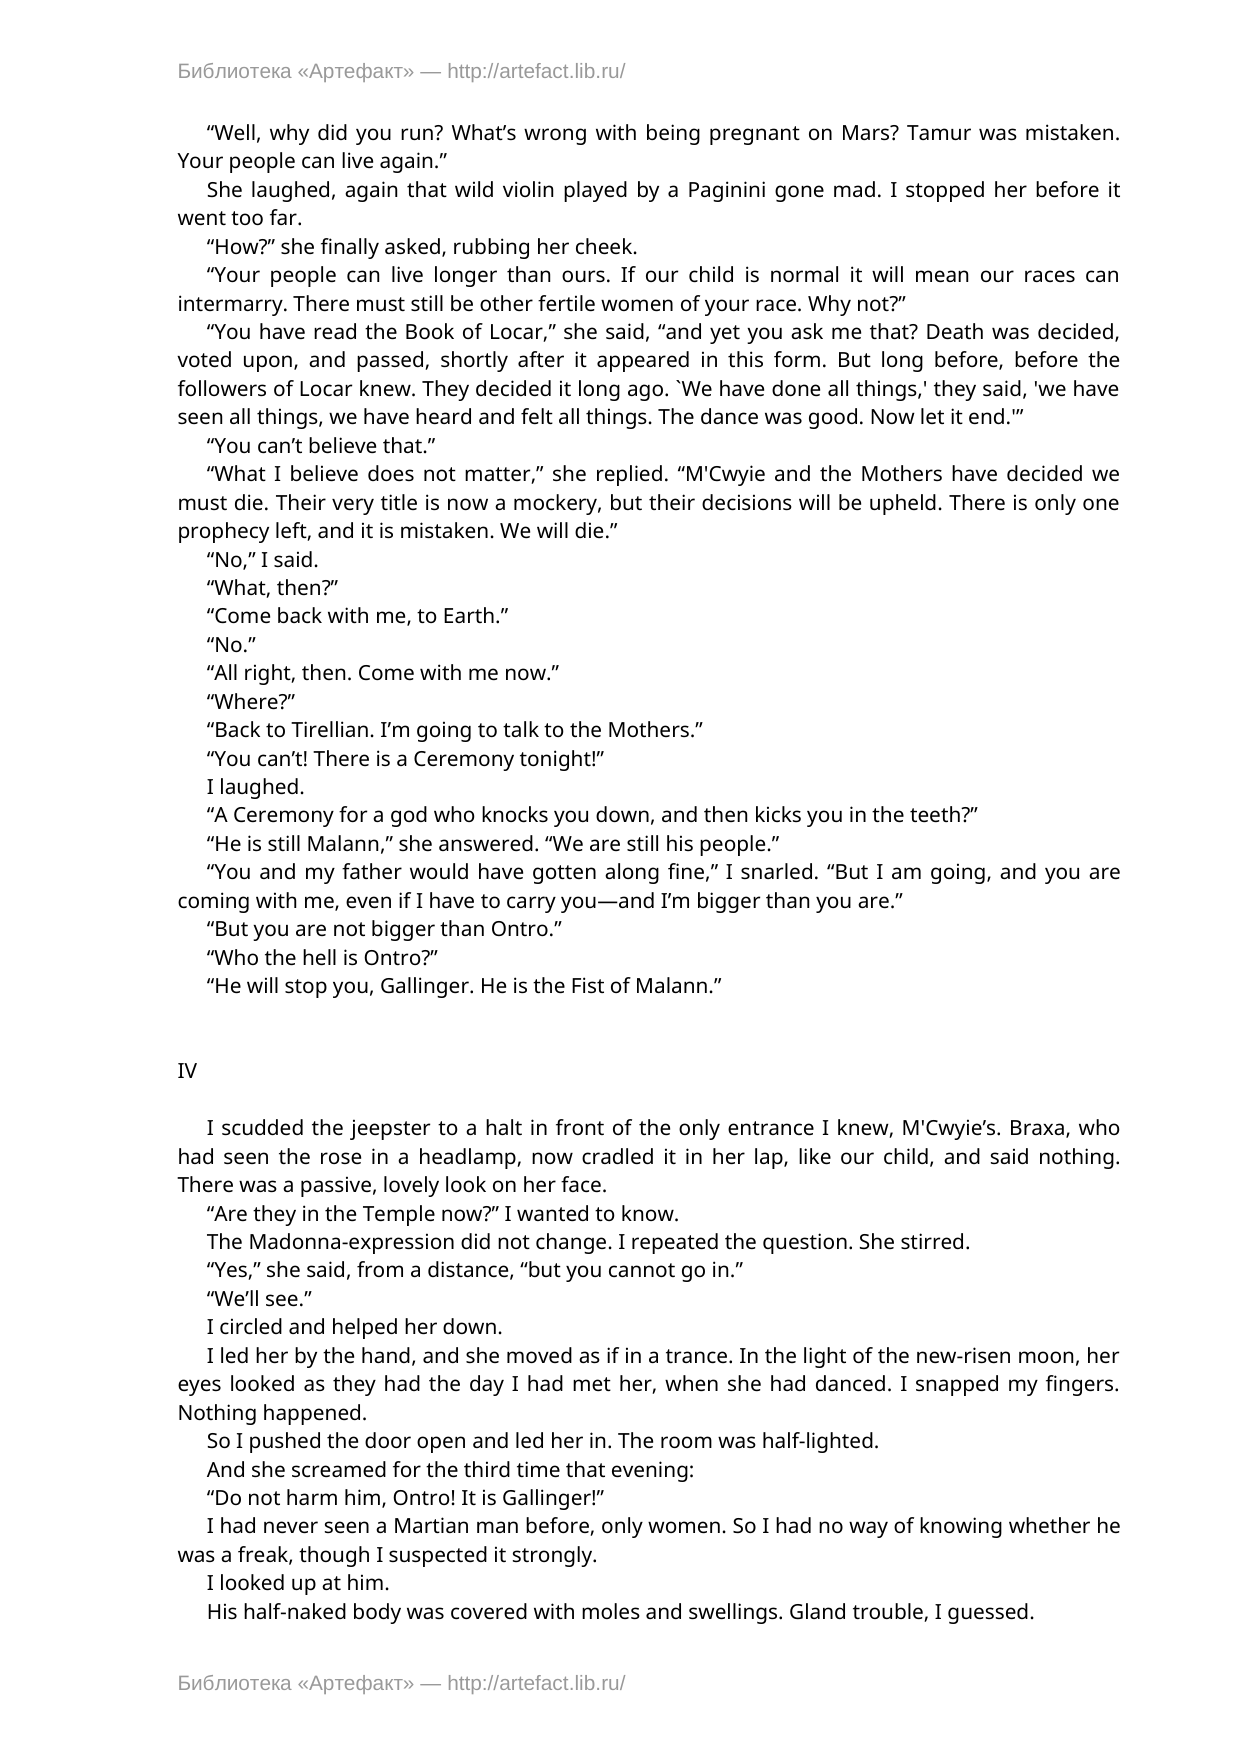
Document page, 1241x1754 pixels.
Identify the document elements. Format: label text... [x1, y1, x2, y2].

text So I pushed the door open and led her in. The room was half-lighted. [177, 1426, 1122, 1455]
text “Come back with me, to Earth.” [177, 602, 1122, 630]
text “What I believe does not matter,” she replied. “M'Cwyie and the Mothers have decided we must die. Their very title is now a mockery, but their decisions will be upheld. There is only one prophecy left, and it is mistaken. We will die.” [177, 459, 1122, 545]
text “Do not harm him, Ontro! It is Gallinger!” [177, 1483, 1122, 1512]
text His half-naked body was covered with moles and swellings. Gland trouble, I guessed. [177, 1597, 1122, 1625]
text “How?” she finally asked, rubbing her cheek. [177, 232, 1122, 260]
text “You can’t believe that.” [177, 431, 1122, 459]
text “Back to Tirellian. I’m going to talk to the Mothers.” [177, 715, 1122, 744]
subtitle IV [177, 1057, 1122, 1085]
text I laughed. [177, 772, 1122, 801]
text “Yes,” she said, from a distance, “but you cannot go in.” [177, 1256, 1122, 1284]
text “We’ll see.” [177, 1284, 1122, 1312]
text I led her by the hand, and she moved as if in a trance. In the light of the new-risen moon, her eyes looked as they had the day I had met her, when she had danced. I snapped my fingers. Nothing happened. [177, 1341, 1122, 1426]
text “Are they in the Temple now?” I wanted to know. [177, 1199, 1122, 1227]
text “But you are not bigger than Ontro.” [177, 914, 1122, 943]
text “He will stop you, Gallinger. He is the Fist of Malann.” [177, 971, 1122, 1000]
text I had never seen a Martian man before, only women. So I had no way of knowing whether he was a freak, though I suspected it strongly. [177, 1512, 1122, 1568]
text “You and my father would have gotten along fine,” I snarled. “But I am going, and you are coming with me, even if I have to carry you—and I’m bigger than you are.” [177, 857, 1122, 914]
text “You have read the Book of Locar,” she said, “and yet you ask me that? Death was decided, voted upon, and passed, shortly after it appeared in this form. But long before, before the followers of Locar knew. They decided it long ago. `We have done all things,' they said, 'we have seen all things, we have heard and felt all things. The dance was good. Now let it end.'” [177, 317, 1122, 431]
text I circled and helped her down. [177, 1312, 1122, 1341]
text She laughed, again that wild violin played by a Paginini gone mad. I stopped her before it went too far. [177, 175, 1122, 232]
text “Who the hell is Ontro?” [177, 943, 1122, 971]
text “What, then?” [177, 573, 1122, 602]
text “Well, why did you run? What’s wrong with being pregnant on Mars? Tamur was mistaken. Your people can live again.” [177, 118, 1122, 175]
text “You can’t! There is a Ceremony tonight!” [177, 744, 1122, 772]
text The Madonna-expression did not change. I repeated the question. She stirred. [177, 1227, 1122, 1256]
text “No.” [177, 630, 1122, 658]
text “A Ceremony for a god who knocks you down, and then kicks you in the teeth?” [177, 801, 1122, 829]
text “Your people can live longer than ours. If our child is normal it will mean our races can intermarry. There must still be other fertile women of your race. Why not?” [177, 260, 1122, 317]
text “No,” I said. [177, 545, 1122, 573]
text “Where?” [177, 687, 1122, 715]
text “All right, then. Come with me now.” [177, 658, 1122, 687]
text And she screamed for the third time that evening: [177, 1455, 1122, 1483]
text I scudded the jeepster to a halt in front of the only entrance I knew, M'Cwyie’s. Braxa, who had seen the rose in a headlamp, now cradled it in her lap, like our child, and said nothing. There was a passive, lovely look on her face. [177, 1113, 1122, 1199]
text I looked up at him. [177, 1568, 1122, 1597]
text “He is still Malann,” she answered. “We are still his people.” [177, 829, 1122, 857]
